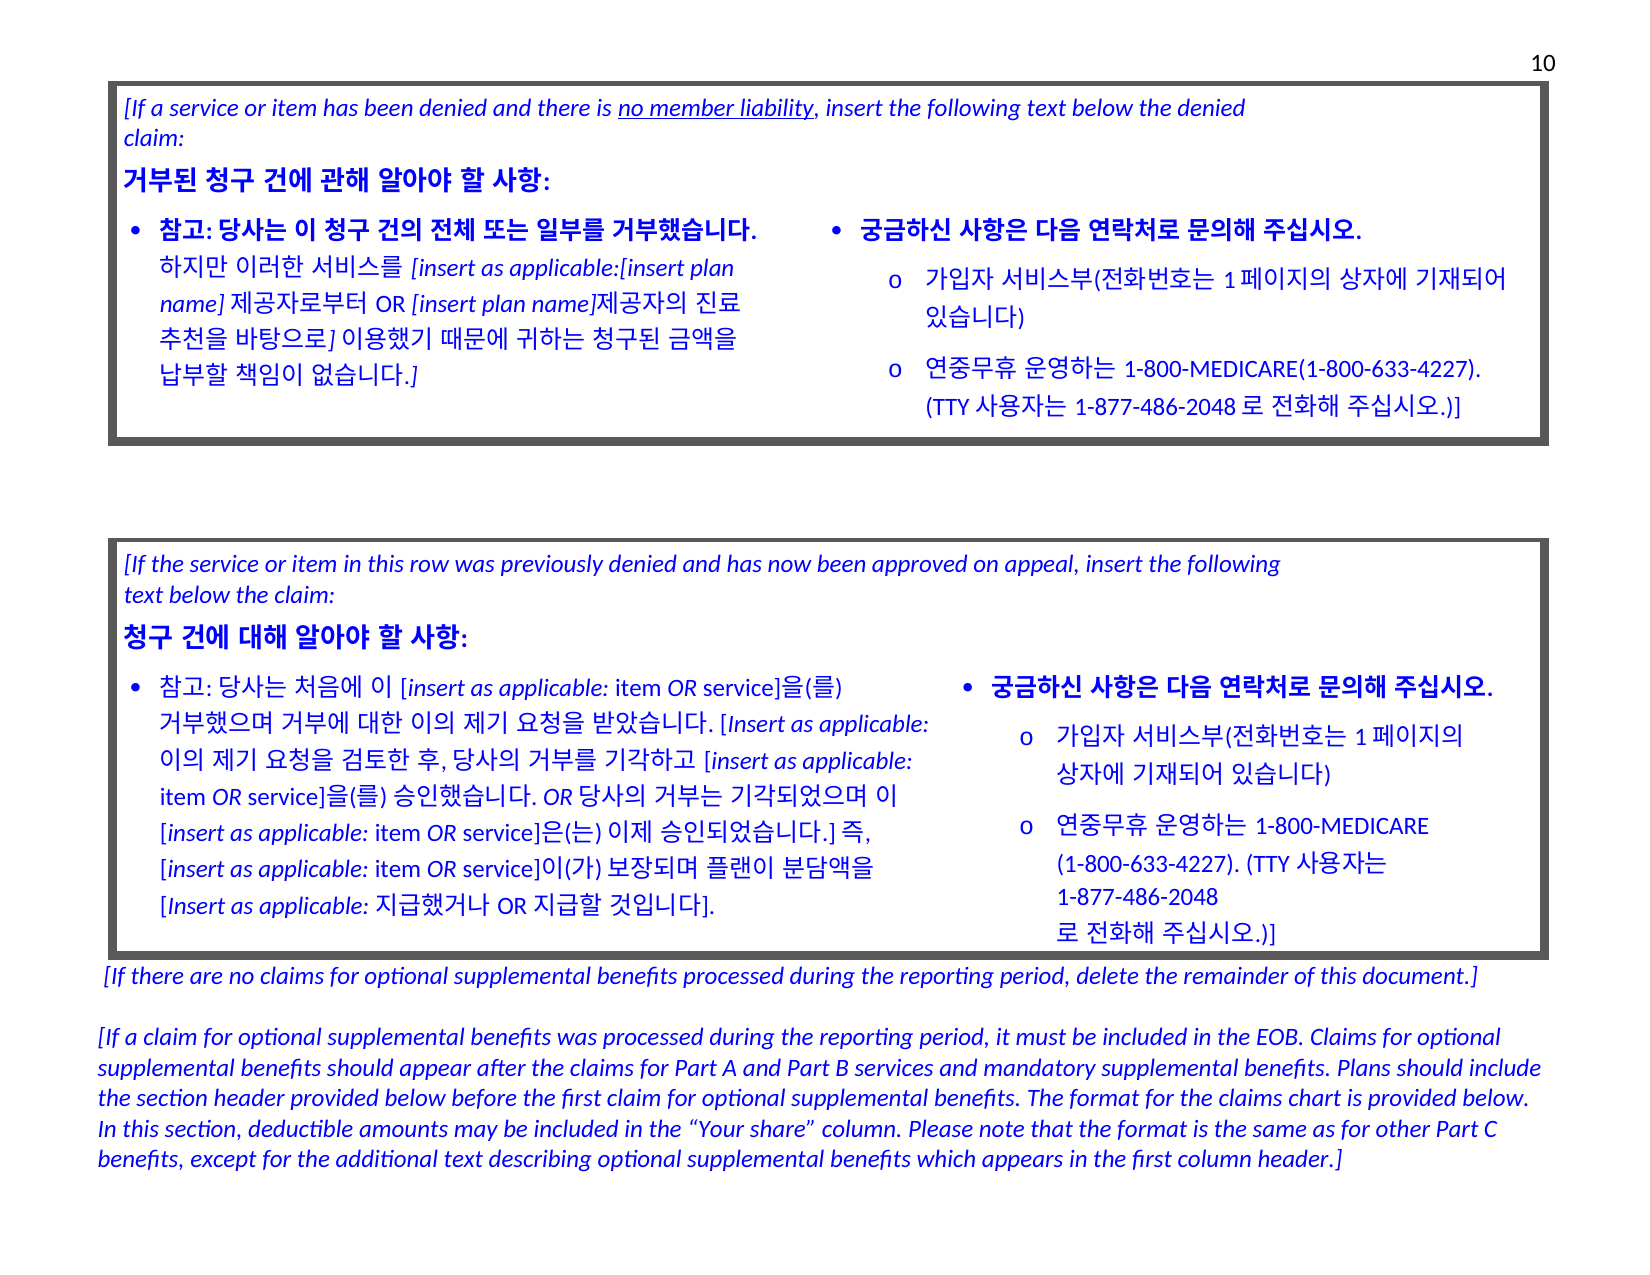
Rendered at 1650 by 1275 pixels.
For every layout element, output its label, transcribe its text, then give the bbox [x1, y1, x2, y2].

table_cell 참고: 당사는 처음에 이 [insert as applicable: item OR service]을(를) 거부했으며 거부에 대한 이의 제기 요청을 받았습니다. [Insert as applicable: 이의 제기 요청을 검토한 후, 당사의 거부를 기각하고 [insert as applicable: item OR service]을(를) 승인했습니다. OR 당사의 거부는 기각되었으며 이 [insert as applicable: item OR service]은(는) 이제 승인되었습니다.] 즉, [insert as applicable: item OR service]이(가) 보장되며 플랜이 분담액을 [Insert as applicable: 지급했거나 OR 지급할 것입니다]. [117, 661, 948, 951]
text [If a claim for optional supplemental benefits was processed during the reporting period, it must be included in the EOB. Claims for optional supplemental benefits should appear after the claims for Part A and Part B services and mandatory supplemental benefits. Plans should include the section header provided below before the first claim for optional supplemental benefits. The format for the claims chart is provided below. In this section, deductible amounts may be included in the “Your share” column. Please note that the format is the same as for other Part C benefits, except for the additional text describing optional supplemental benefits which appears in the first column header.] [97, 1021, 1552, 1174]
table_header [If the service or item in this row was previously denied and has now been approved on appeal, insert the following text below the claim: 청구 건에 대해 알아야 할 사항: [117, 542, 1540, 661]
table_cell 궁금하신 사항은 다음 연락처로 문의해 주십시오. 가입자 서비스부(전화번호는 1페이지의 상자에 기재되어 있습니다) 연중무휴 운영하는 1-800-MEDICARE(1-800-633-4227). (TTY 사용자는 1-877-486-2048로 전화해 주십시오.)] [816, 205, 1540, 437]
text [If there are no claims for optional supplemental benefits processed during the reporting period, delete the remainder of this document.] [97, 960, 1552, 991]
table_cell 참고: 당사는 이 청구 건의 전체 또는 일부를 거부했습니다. 하지만 이러한 서비스를 [insert as applicable:[insert plan name] 제공자로부터 OR [insert plan name]제공자의 진료 추천을 바탕으로] 이용했기 때문에 귀하는 청구된 금액을 납부할 책임이 없습니다.] [117, 205, 816, 437]
table_header [If a service or item has been denied and there is no member liability, insert the following text below the denied claim: 거부된 청구 건에 관해 알아야 할 사항: [117, 86, 1540, 204]
table_cell 궁금하신 사항은 다음 연락처로 문의해 주십시오. 가입자 서비스부(전화번호는 1페이지의 상자에 기재되어 있습니다) 연중무휴 운영하는 1-800-MEDICARE (1-800-633-4227). (TTY 사용자는 1-877-486-2048 로 전화해 주십시오.)] [948, 661, 1540, 951]
